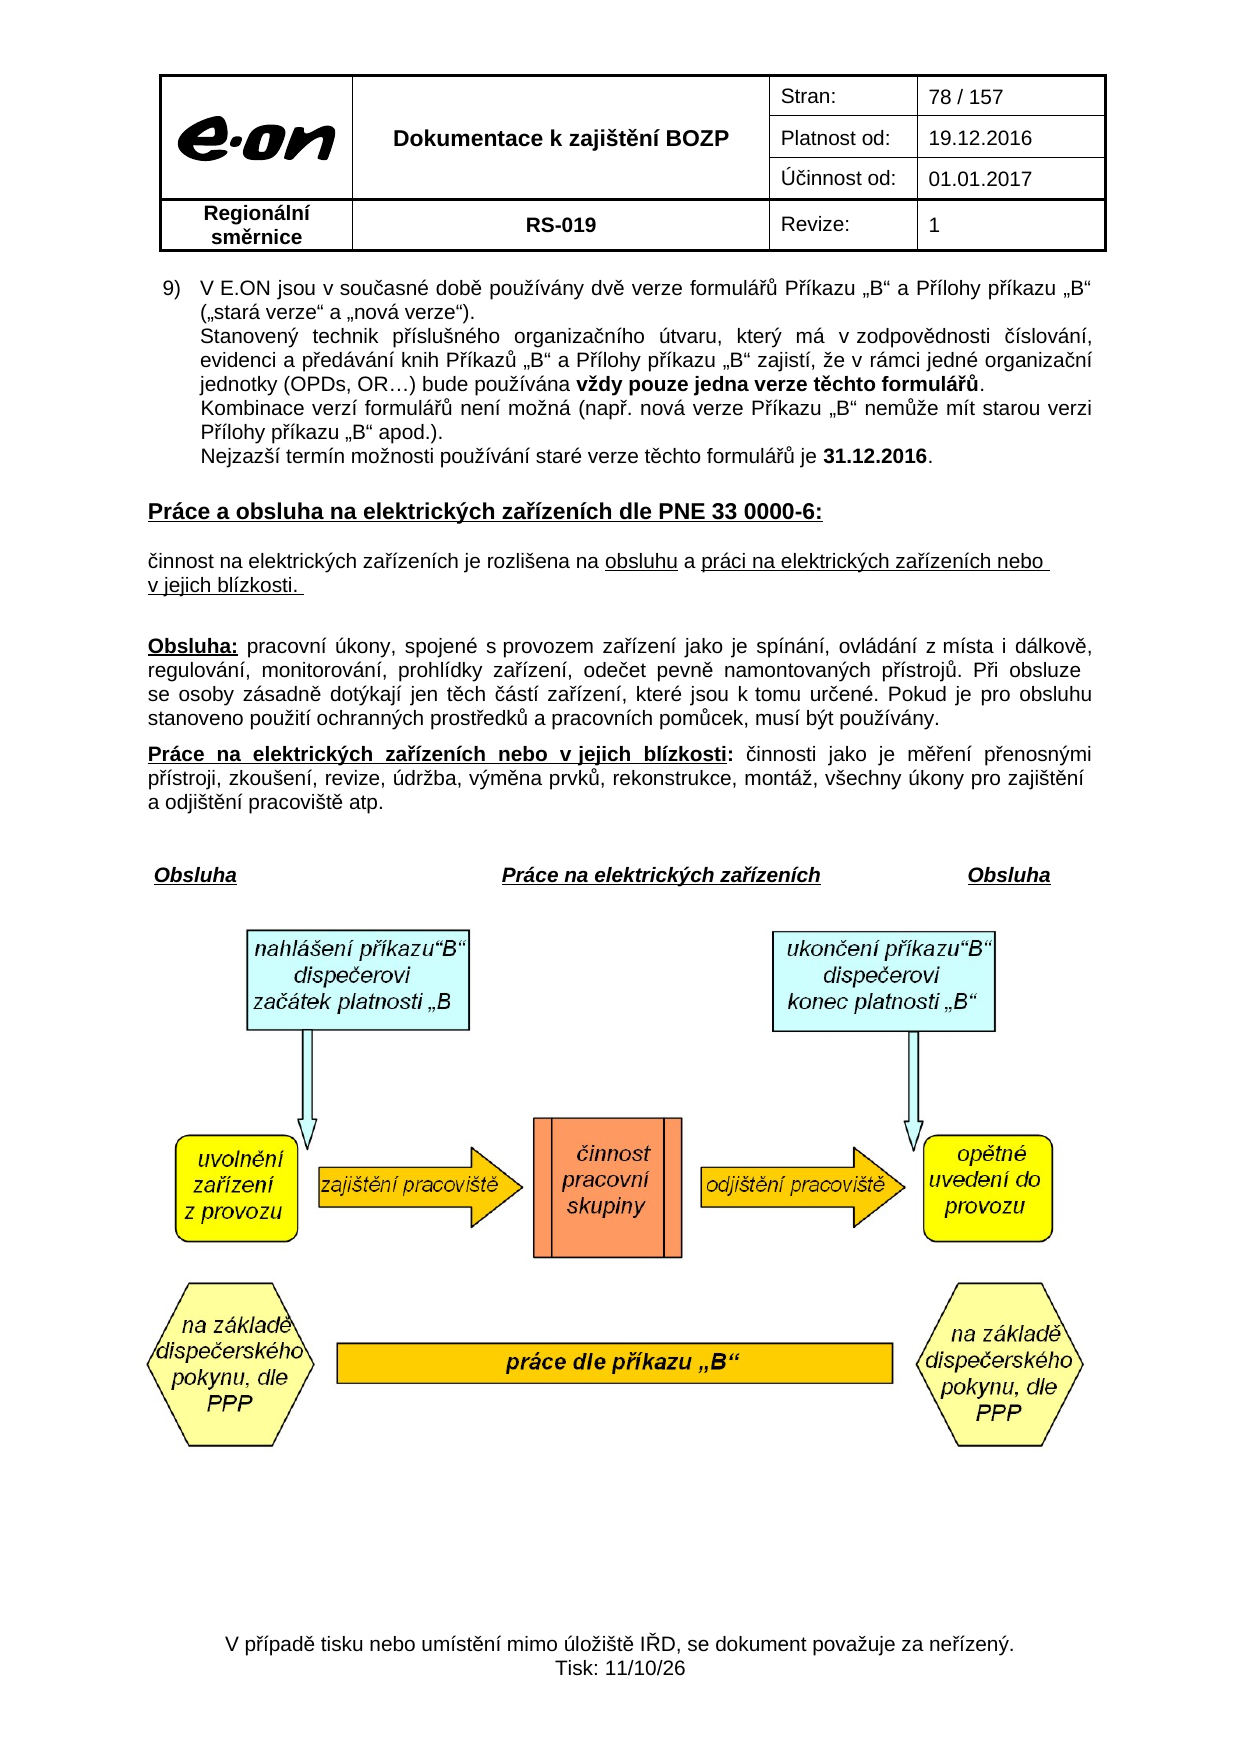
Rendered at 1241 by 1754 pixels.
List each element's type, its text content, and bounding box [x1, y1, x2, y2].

text Kombinace verzí formulářů není možná (např. nová verze Příkazu „B“ nemůže mít starou verzi Přílohy příkazu „B“ apod.). [200, 396, 1092, 444]
text Stanovený technik příslušného organizačního útvaru, který má v zodpovědnosti číslování, evidenci a předávání knih Příkazů „B“ a Přílohy příkazu „B“ zajistí, že v rámci jedné organizační jednotky (OPDs, OR…) bude používána vždy pouze jedna verze těchto formulářů. [200, 324, 1092, 396]
text Obsluha Práce na elektrických zařízeních Obsluha [148, 863, 1092, 887]
list V E.ON jsou v současné době používány dvě verze formulářů Příkazu „B“ a Přílohy příkazu „B“ („stará verze“ a „nová verze“). [162, 276, 1092, 324]
text Nejzazší termín možnosti používání staré verze těchto formulářů je 31.12.2016. [200, 444, 1092, 468]
text Obsluha: pracovní úkony, spojené s provozem zařízení jako je spínání, ovládání z místa i dálkově, regulování, monitorování, prohlídky zařízení, odečet pevně namontovaných přístrojů. Při obsluze se osoby zásadně dotýkají jen těch částí zařízení, které jsou k tomu určené. Pokud je pro obsluhu stanoveno použití ochranných prostředků a pracovních pomůcek, musí být používány. [148, 633, 1092, 729]
text Práce a obsluha na elektrických zařízeních dle PNE 33 0000-6: [148, 498, 1092, 524]
picture [139, 903, 1089, 1486]
text Práce na elektrických zařízeních nebo v jejich blízkosti: činnosti jako je měření přenosnými přístroji, zkoušení, revize, údržba, výměna prvků, rekonstrukce, montáž, všechny úkony pro zajištění a odjištění pracoviště atp. [148, 742, 1092, 814]
list činnost na elektrických zařízeních je rozlišena na obsluhu a práci na elektrických zařízeních nebo v jejich blízkosti. [148, 549, 1092, 597]
